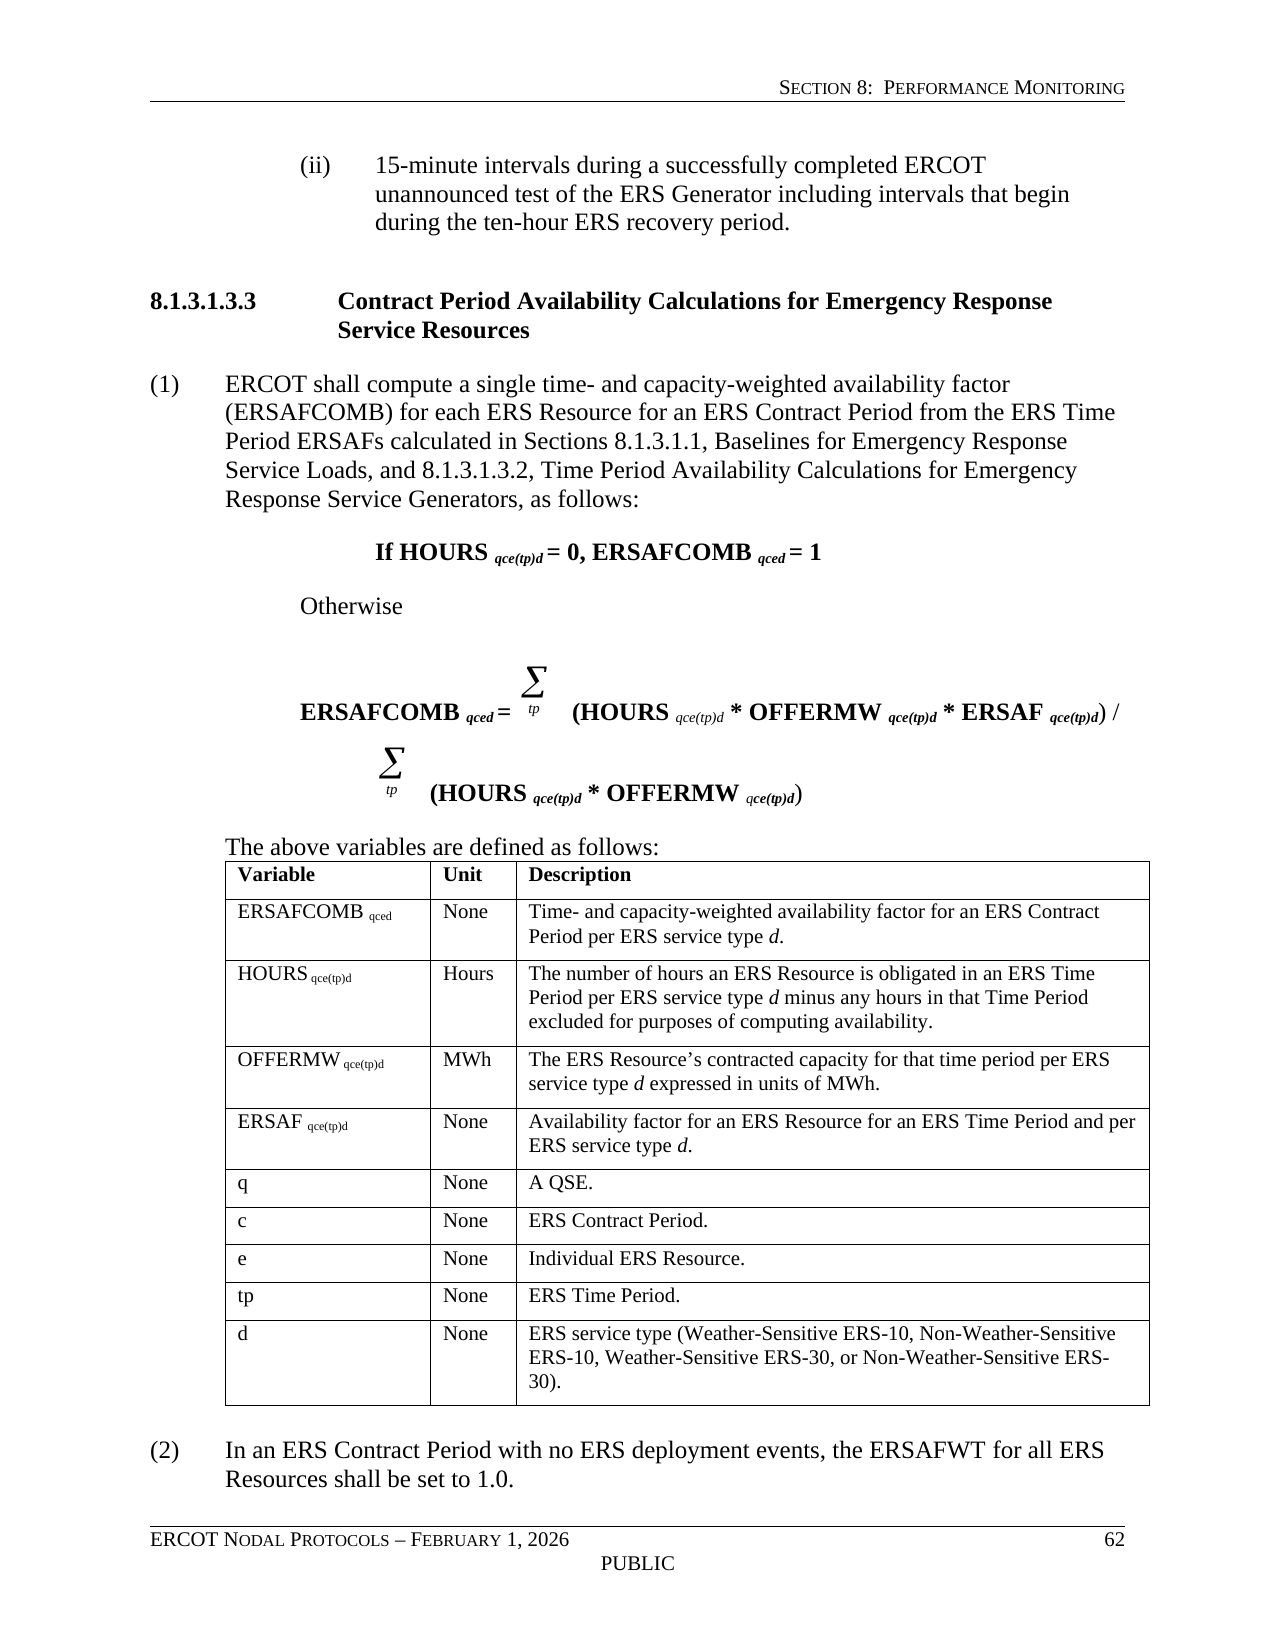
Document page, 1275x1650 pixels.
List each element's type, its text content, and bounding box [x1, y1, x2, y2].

text The above variables are defined as follows: [225, 832, 1125, 861]
table_cell None [431, 1109, 516, 1169]
table_header Description [517, 862, 1149, 898]
text 8.1.3.1.3.3 Contract Period Availability Calculations for Emergency Response Service Resources [150, 286, 1125, 344]
table_cell ERS Time Period. [517, 1283, 1149, 1319]
table_header Unit [431, 862, 516, 898]
table_cell None [431, 1208, 516, 1244]
table_cell A QSE. [517, 1170, 1149, 1207]
table_header Variable [226, 862, 430, 898]
table_cell Availability factor for an ERS Resource for an ERS Time Period and per ERS service type d. [517, 1109, 1149, 1169]
text Otherwise [225, 591, 1125, 620]
text (2) In an ERS Contract Period with no ERS deployment events, the ERSAFWT for all ERS Resources shall be set to 1.0. [150, 1435, 1125, 1493]
table_cell OFFERMW qce(tp)d [226, 1047, 430, 1107]
list (ii) 15-minute intervals during a successfully completed ERCOT unannounced test of the ERS Generator including intervals that begin during the ten-hour ERS recovery period. [300, 150, 1125, 236]
table_cell The ERS Resource’s contracted capacity for that time period per ERS service type d expressed in units of MWh. [517, 1047, 1149, 1107]
table_cell c [226, 1208, 430, 1244]
table_cell None [431, 900, 516, 960]
table_cell e [226, 1245, 430, 1282]
table_cell Time- and capacity-weighted availability factor for an ERS Contract Period per ERS service type d. [517, 900, 1149, 960]
table_cell None [431, 1283, 516, 1319]
table_cell q [226, 1170, 430, 1207]
text If HOURS qce(tp)d = 0, ERSAFCOMB qced = 1 [375, 537, 1125, 566]
table_cell tp [226, 1283, 430, 1319]
table_cell MWh [431, 1047, 516, 1107]
table_cell None [431, 1245, 516, 1282]
table_cell None [431, 1321, 516, 1405]
table_cell ERS service type (Weather-Sensitive ERS-10, Non-Weather-Sensitive ERS-10, Weather-Sensitive ERS-30, or Non-Weather-Sensitive ERS-30). [517, 1321, 1149, 1405]
table_cell None [431, 1170, 516, 1207]
table_cell d [226, 1321, 430, 1405]
table_cell The number of hours an ERS Resource is obligated in an ERS Time Period per ERS service type d minus any hours in that Time Period excluded for purposes of computing availability. [517, 961, 1149, 1046]
text (1) ERCOT shall compute a single time- and capacity-weighted availability factor (ERSAFCOMB) for each ERS Resource for an ERS Contract Period from the ERS Time Period ERSAFs calculated in Sections 8.1.3.1.1, Baselines for Emergency Response Service Loads, and 8.1.3.1.3.2, Time Period Availability Calculations for Emergency Response Service Generators, as follows: [150, 369, 1125, 512]
table_cell HOURS qce(tp)d [226, 961, 430, 1046]
table_cell ERSAFCOMB qced [226, 900, 430, 960]
table_cell ERSAF qce(tp)d [226, 1109, 430, 1169]
table_cell Individual ERS Resource. [517, 1245, 1149, 1282]
text ERSAFCOMB qced = (HOURS qce(tp)d * OFFERMW qce(tp)d * ERSAF qce(tp)d) / (HOURS qce(tp)d * OFFERMW qce(tp)d) [300, 645, 1125, 807]
table_cell ERS Contract Period. [517, 1208, 1149, 1244]
table_cell Hours [431, 961, 516, 1046]
